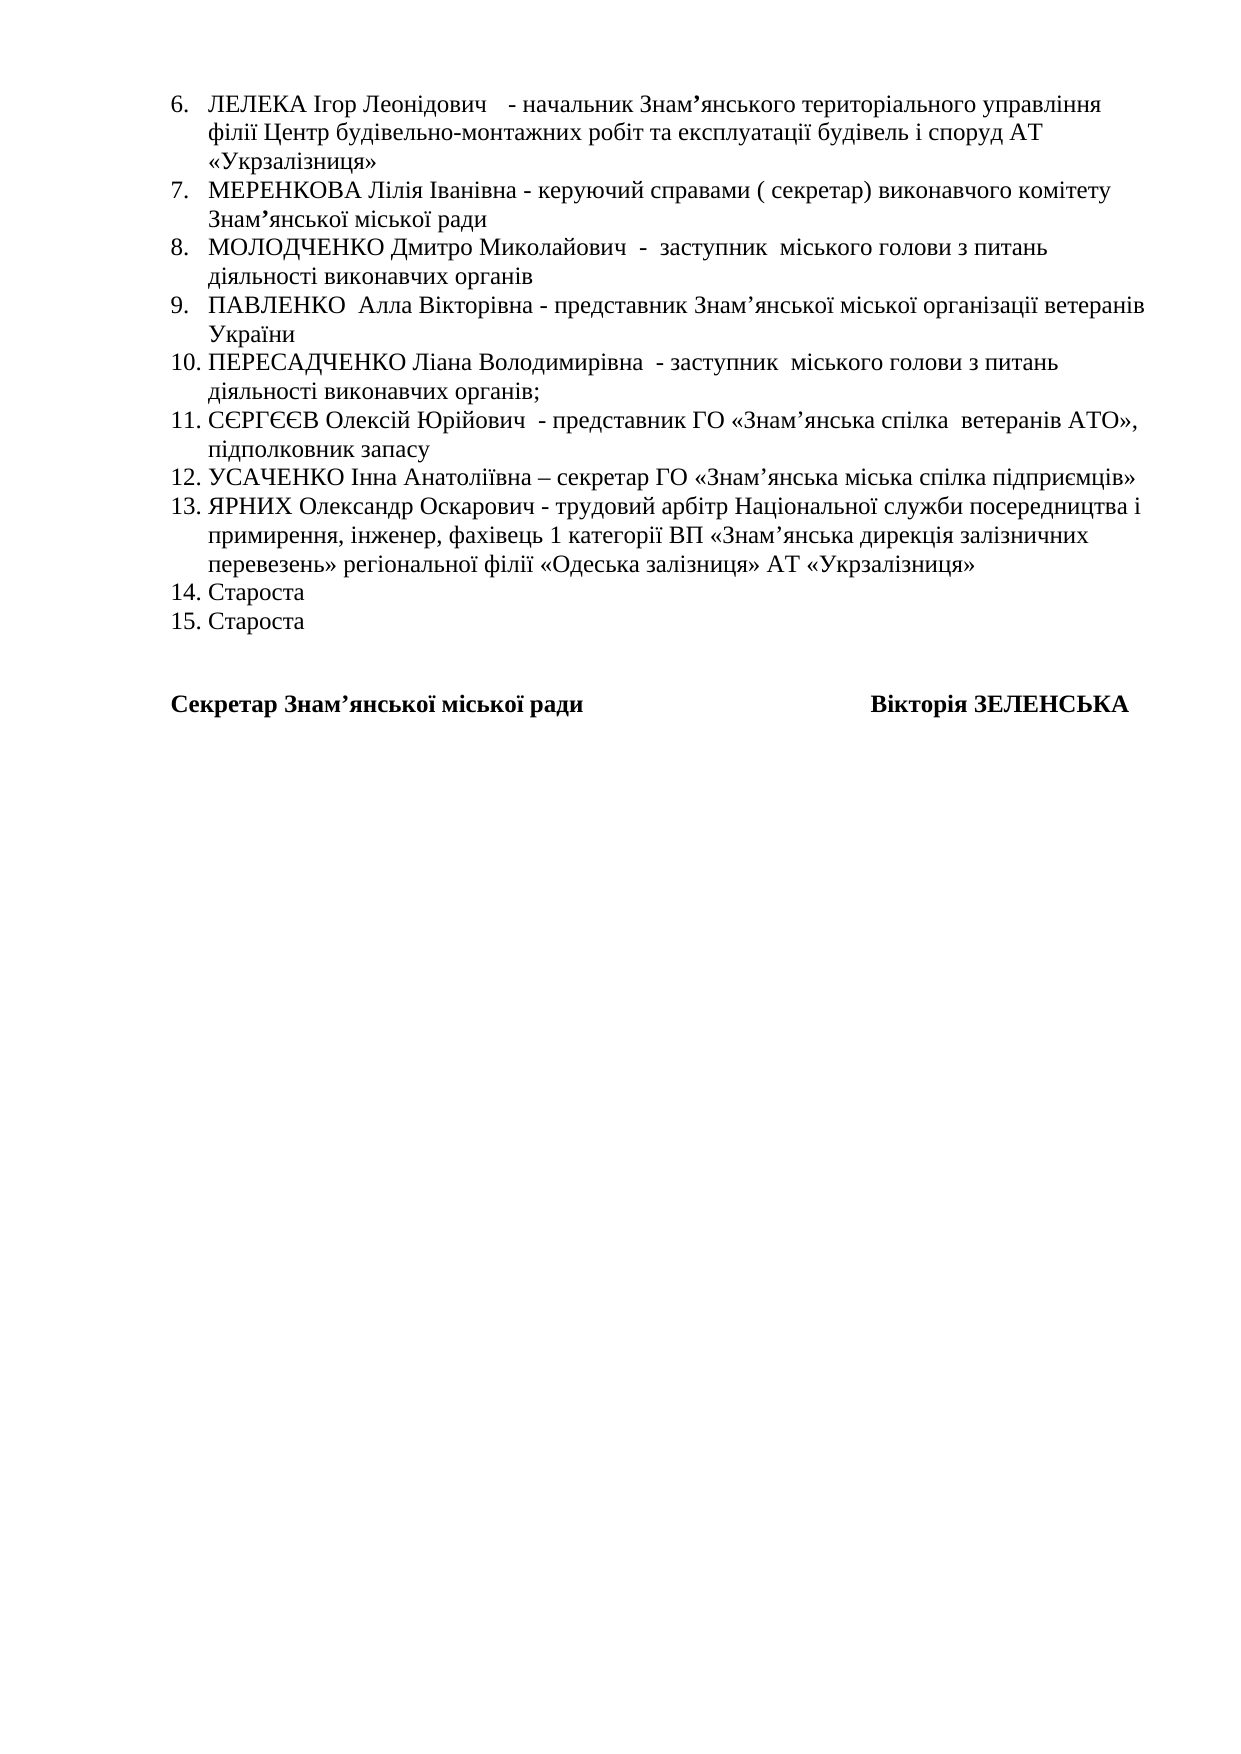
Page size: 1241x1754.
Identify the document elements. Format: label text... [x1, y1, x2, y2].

list МОЛОДЧЕНКО Дмитро Миколайович - заступник міського голови з питань діяльності виконавчих органів [170, 232, 1152, 290]
list МЕРЕНКОВА Лілія Іванівна - керуючий справами ( секретар) виконавчого комітету Знам’янської міської ради [170, 175, 1152, 232]
list Староста [170, 606, 1152, 635]
text Секретар Знам’янської міської ради Вікторія ЗЕЛЕНСЬКА [133, 689, 1152, 717]
list ПАВЛЕНКО Алла Вікторівна - представник Знам’янської міської організації ветеранів України [170, 290, 1152, 347]
list Староста [170, 577, 1152, 606]
list ПЕРЕСАДЧЕНКО Ліана Володимирівна - заступник міського голови з питань діяльності виконавчих органів; [170, 347, 1152, 405]
list УСАЧЕНКО Інна Анатоліївна – секретар ГО «Знам’янська міська спілка підприємців» [170, 462, 1152, 491]
list СЄРГЄЄВ Олексій Юрійович - представник ГО «Знам’янська спілка ветеранів АТО», підполковник запасу [170, 405, 1152, 462]
list ЯРНИХ Олександр Оскарович - трудовий арбітр Національної служби посередництва і примирення, інженер, фахівець 1 категорії ВП «Знам’янська дирекція залізничних перевезень» регіональної філії «Одеська залізниця» АТ «Укрзалізниця» [170, 491, 1152, 577]
list ЛЕЛЕКА Ігор Леонідович - начальник Знам’янського територіального управління філії Центр будівельно-монтажних робіт та експлуатації будівель і споруд АТ «Укрзалізниця» [170, 89, 1152, 175]
